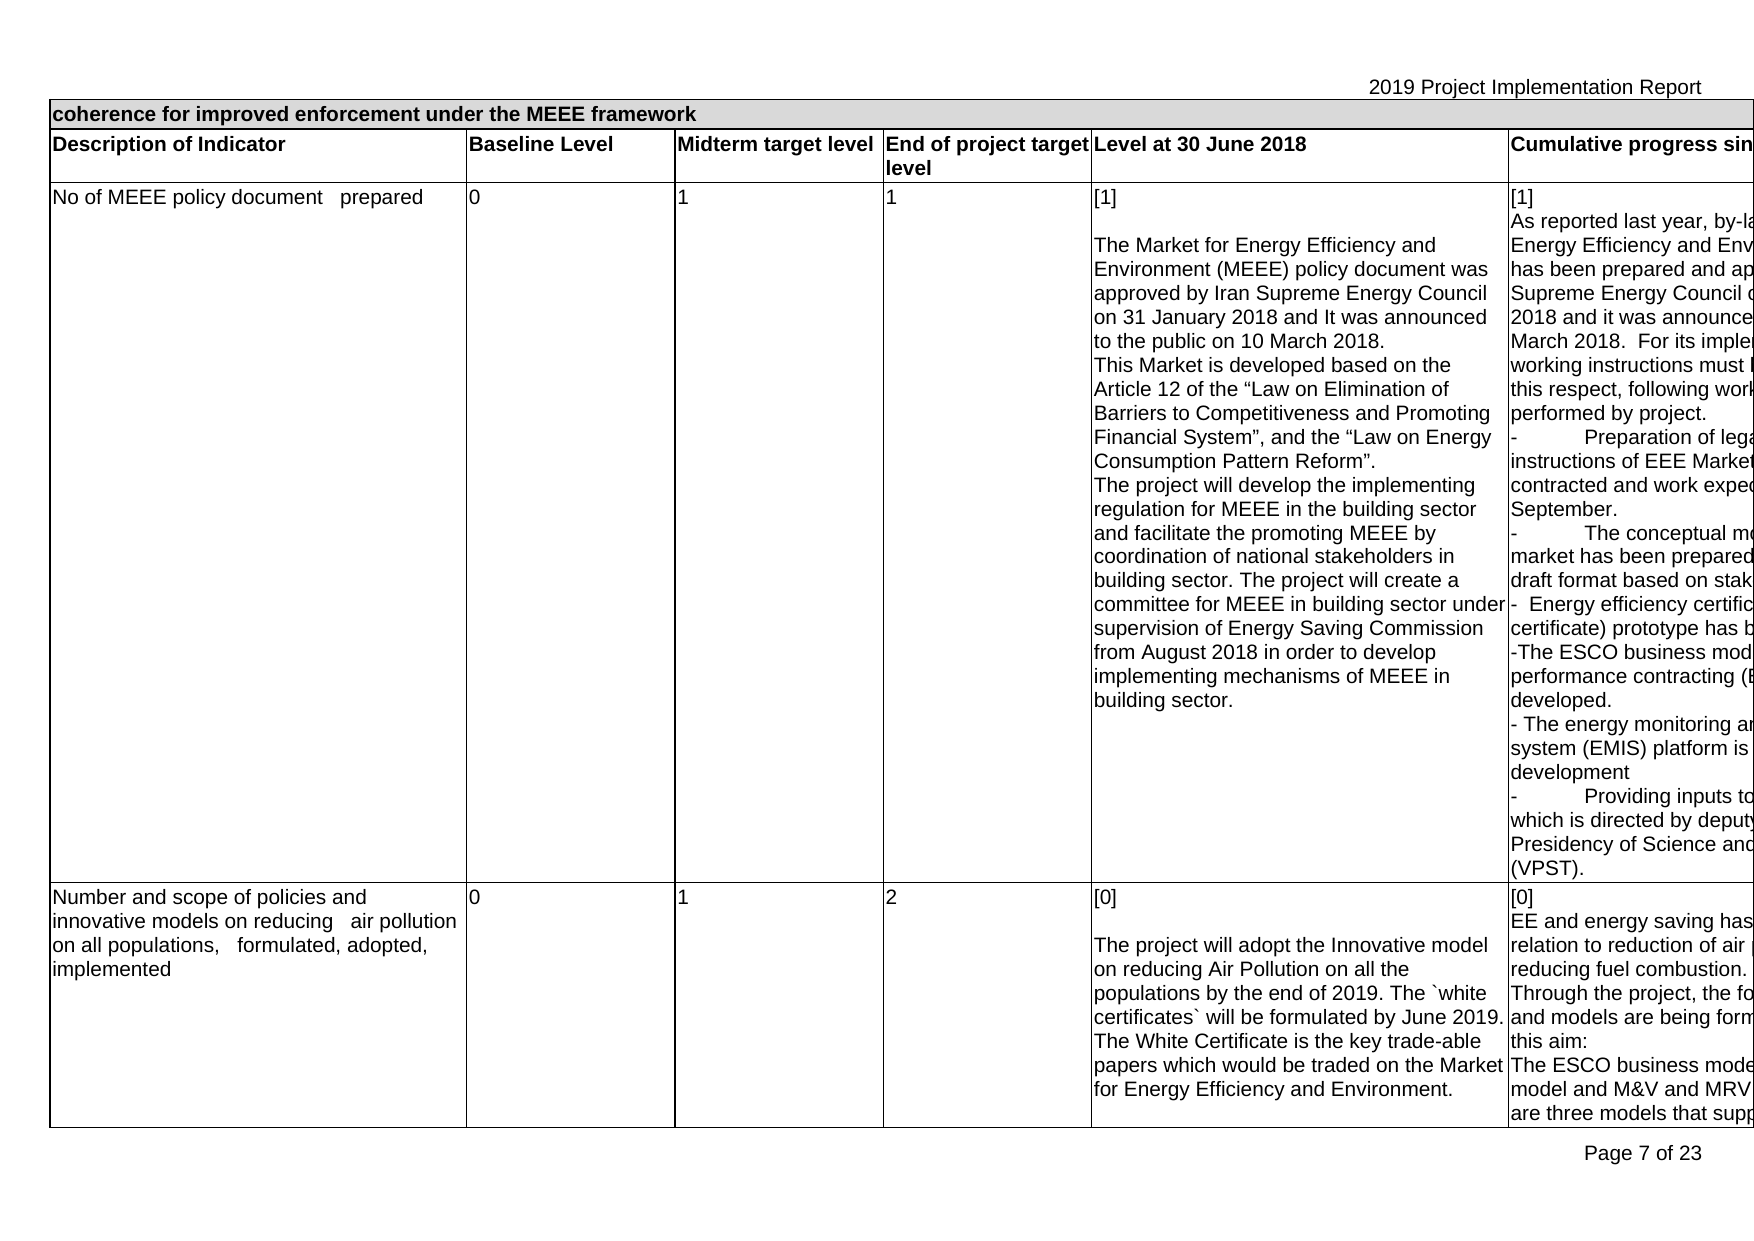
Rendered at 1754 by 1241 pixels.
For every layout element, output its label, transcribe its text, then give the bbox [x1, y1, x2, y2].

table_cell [51, 883, 466, 1127]
table_cell [1] As reported last year, by-law of Market for Energy Efficiency and Environment (MEEE) has been prepared and approved by Iran Supreme Energy Council on 31 January 2018 and it was announced publicly on 10 March 2018. For its implementation, working instructions must be developed. In this respect, following works has been performed by project. - Preparation of legal and regulatory instructions of EEE Market by-law has been contracted and work expected to start in September. - The conceptual model for EEE market has been prepared and exists in draft format based on stakeholders inputs. - Energy efficiency certificate (white certificate) prototype has been developed. -The ESCO business model, energy performance contracting (EPC), has been developed. - The energy monitoring and information system (EMIS) platform is under development - Providing inputs to MEEE committee which is directed by deputy of Vice Presidency of Science and Technology (VPST). [1509, 183, 1753, 882]
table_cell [51, 100, 1753, 128]
table_cell [1] The Market for Energy Efficiency and Environment (MEEE) policy document was approved by Iran Supreme Energy Council on 31 January 2018 and It was announced to the public on 10 March 2018. This Market is developed based on the Article 12 of the “Law on Elimination of Barriers to Competitiveness and Promoting Financial System”, and the “Law on Energy Consumption Pattern Reform”. The project will develop the implementing regulation for MEEE in the building sector and facilitate the promoting MEEE by coordination of national stakeholders in building sector. The project will create a committee for MEEE in building sector under supervision of Energy Saving Commission from August 2018 in order to develop implementing mechanisms of MEEE in building sector. [1092, 183, 1508, 882]
table_cell 1 [884, 183, 1091, 882]
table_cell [1092, 883, 1508, 1127]
table_cell Cumulative progress since project start [1509, 130, 1753, 182]
table_cell Midterm target level [676, 130, 883, 182]
table_cell Level at 30 June 2018 [1092, 130, 1508, 182]
table_cell Description of Indicator [51, 130, 466, 182]
table_cell 2 [884, 883, 1091, 1127]
table_cell End of project target level [884, 130, 1091, 182]
table_cell 0 [467, 183, 674, 882]
table_cell 1 [676, 183, 883, 882]
table_cell 1 [676, 883, 883, 1127]
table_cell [1509, 883, 1753, 1127]
table_cell 0 [467, 883, 674, 1127]
table_cell Baseline Level [467, 130, 674, 182]
table_cell No of MEEE policy document prepared [51, 183, 466, 882]
